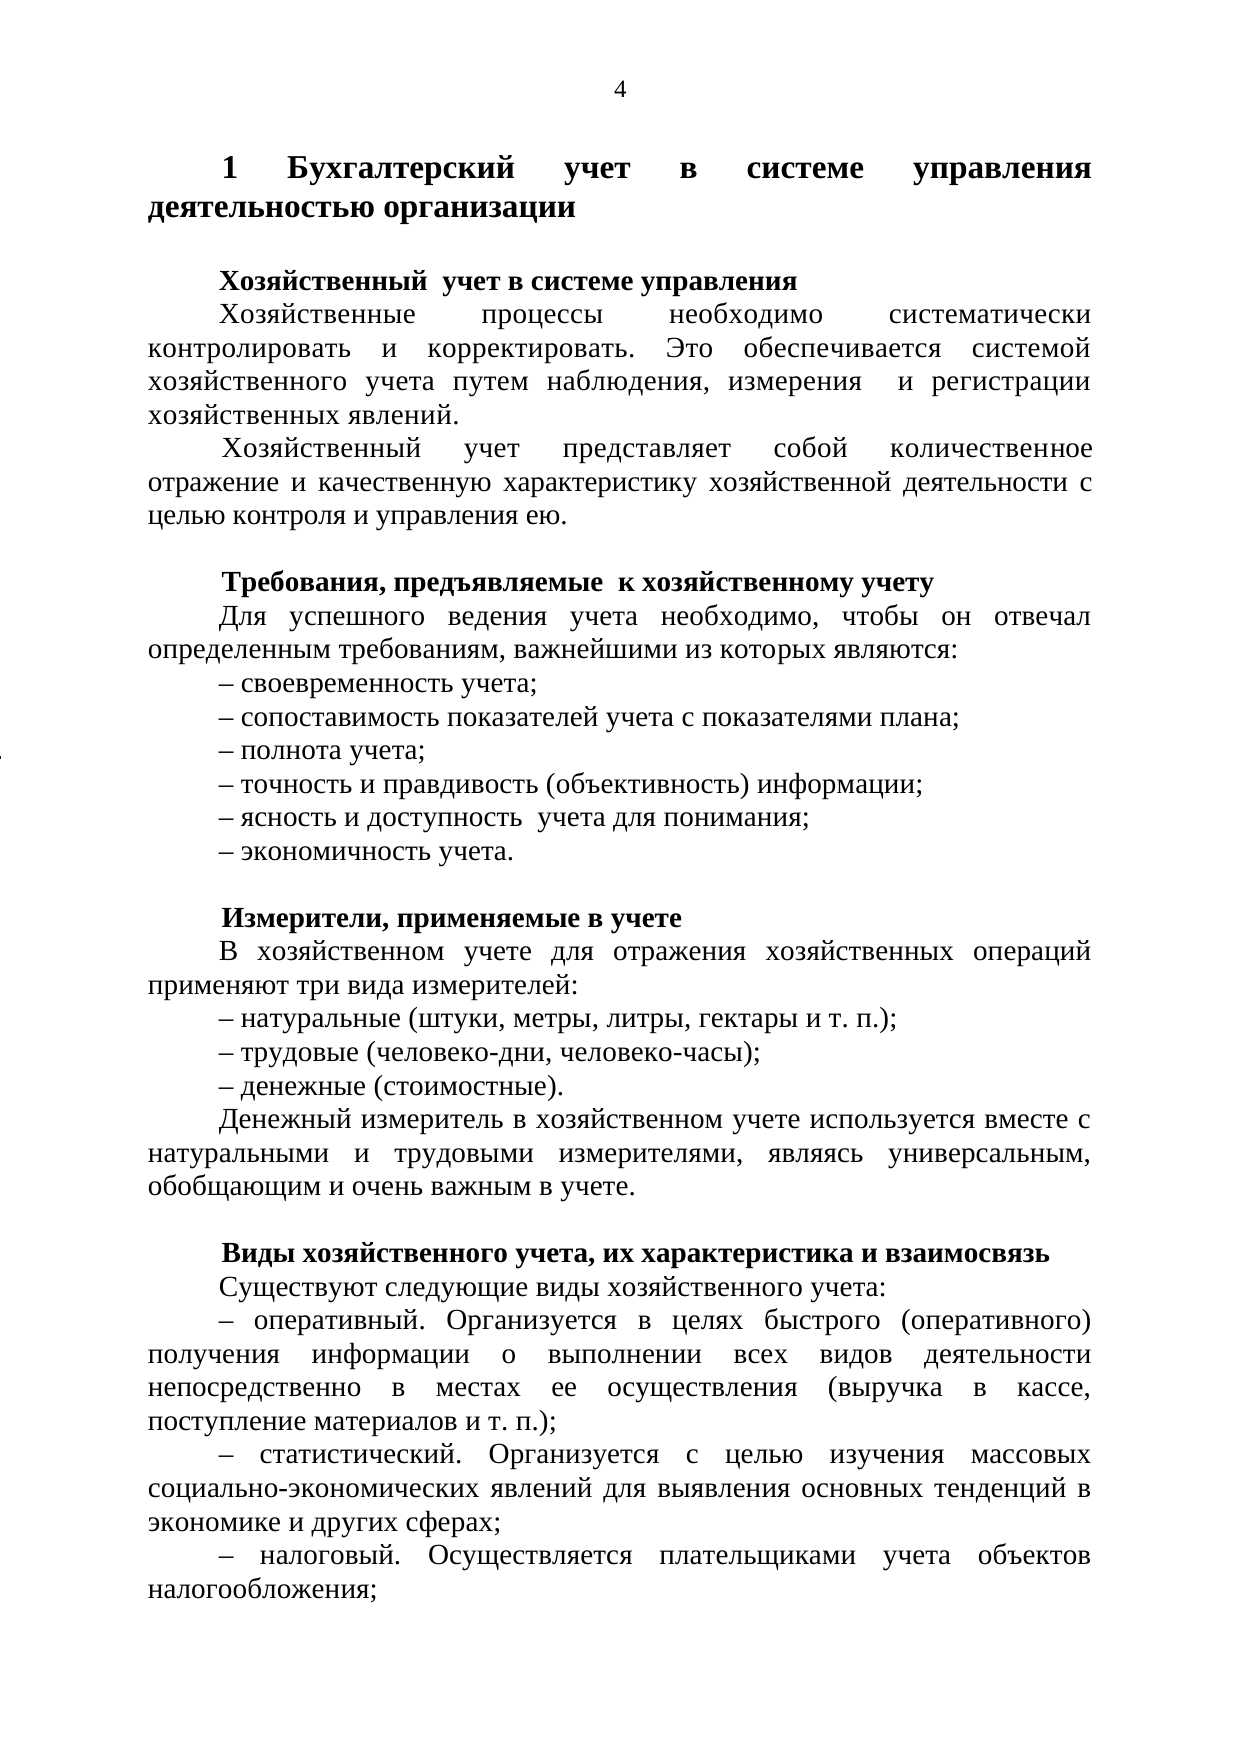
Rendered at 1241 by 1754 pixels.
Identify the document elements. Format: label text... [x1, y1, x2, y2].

text Требования, предъявляемые к хозяйственному учету [148, 564, 1092, 598]
text 1 Бухгалтерский учет в системе управления деятельностью организации [148, 148, 1092, 224]
text – налоговый. Осуществляется плательщиками учета объектов налогообложения; [148, 1537, 1092, 1604]
text – полнота учета; [148, 732, 1092, 766]
text – натуральные (штуки, метры, литры, гектары и т. п.); [148, 1001, 1092, 1034]
text – статистический. Организуется с целью изучения массовых социально-экономических явлений для выявления основных тенденций в экономике и других сферах; [148, 1437, 1092, 1537]
text Измерители, применяемые в учете [148, 900, 1092, 933]
text Хозяйственный учет в системе управления [148, 263, 1092, 296]
text Для успешного ведения учета необходимо, чтобы он отвечал определенным требованиям, важнейшими из которых являются: [148, 598, 1092, 665]
text – оперативный. Организуется в целях быстрого (оперативного) получения информации о выполнении всех видов деятельности непосредственно в местах ее осуществления (выручка в кассе, поступление материалов и т. п.); [148, 1302, 1092, 1437]
text Хозяйственный учет представляет собой количественное отражение и качественную характеристику хозяйственной деятельности с целью контроля и управления ею. [148, 430, 1092, 531]
text – экономичность учета. [148, 833, 1092, 866]
text – сопоставимость показателей учета с показателями плана; [148, 699, 1092, 732]
text В хозяйственном учете для отражения хозяйственных операций применяют три вида измерителей: [148, 933, 1092, 1001]
text – ясность и доступность учета для понимания; [148, 799, 1092, 833]
text – точность и правдивость (объективность) информации; [148, 766, 1092, 799]
text Хозяйственные процессы необходимо систематически контролировать и корректировать. Это обеспечивается системой хозяйственного учета путем наблюдения, измерения и регистрации хозяйственных явлений. [148, 296, 1092, 430]
text – денежные (стоимостные). [148, 1068, 1092, 1101]
text Денежный измеритель в хозяйственном учете используется вместе с натуральными и трудовыми измерителями, являясь универсальным, обобщающим и очень важным в учете. [148, 1101, 1092, 1202]
text – своевременность учета; [148, 665, 1092, 699]
text Виды хозяйственного учета, их характеристика и взаимосвязь [148, 1235, 1092, 1269]
text Существуют следующие виды хозяйственного учета: [148, 1269, 1092, 1302]
text – трудовые (человеко-дни, человеко-часы); [148, 1034, 1092, 1068]
